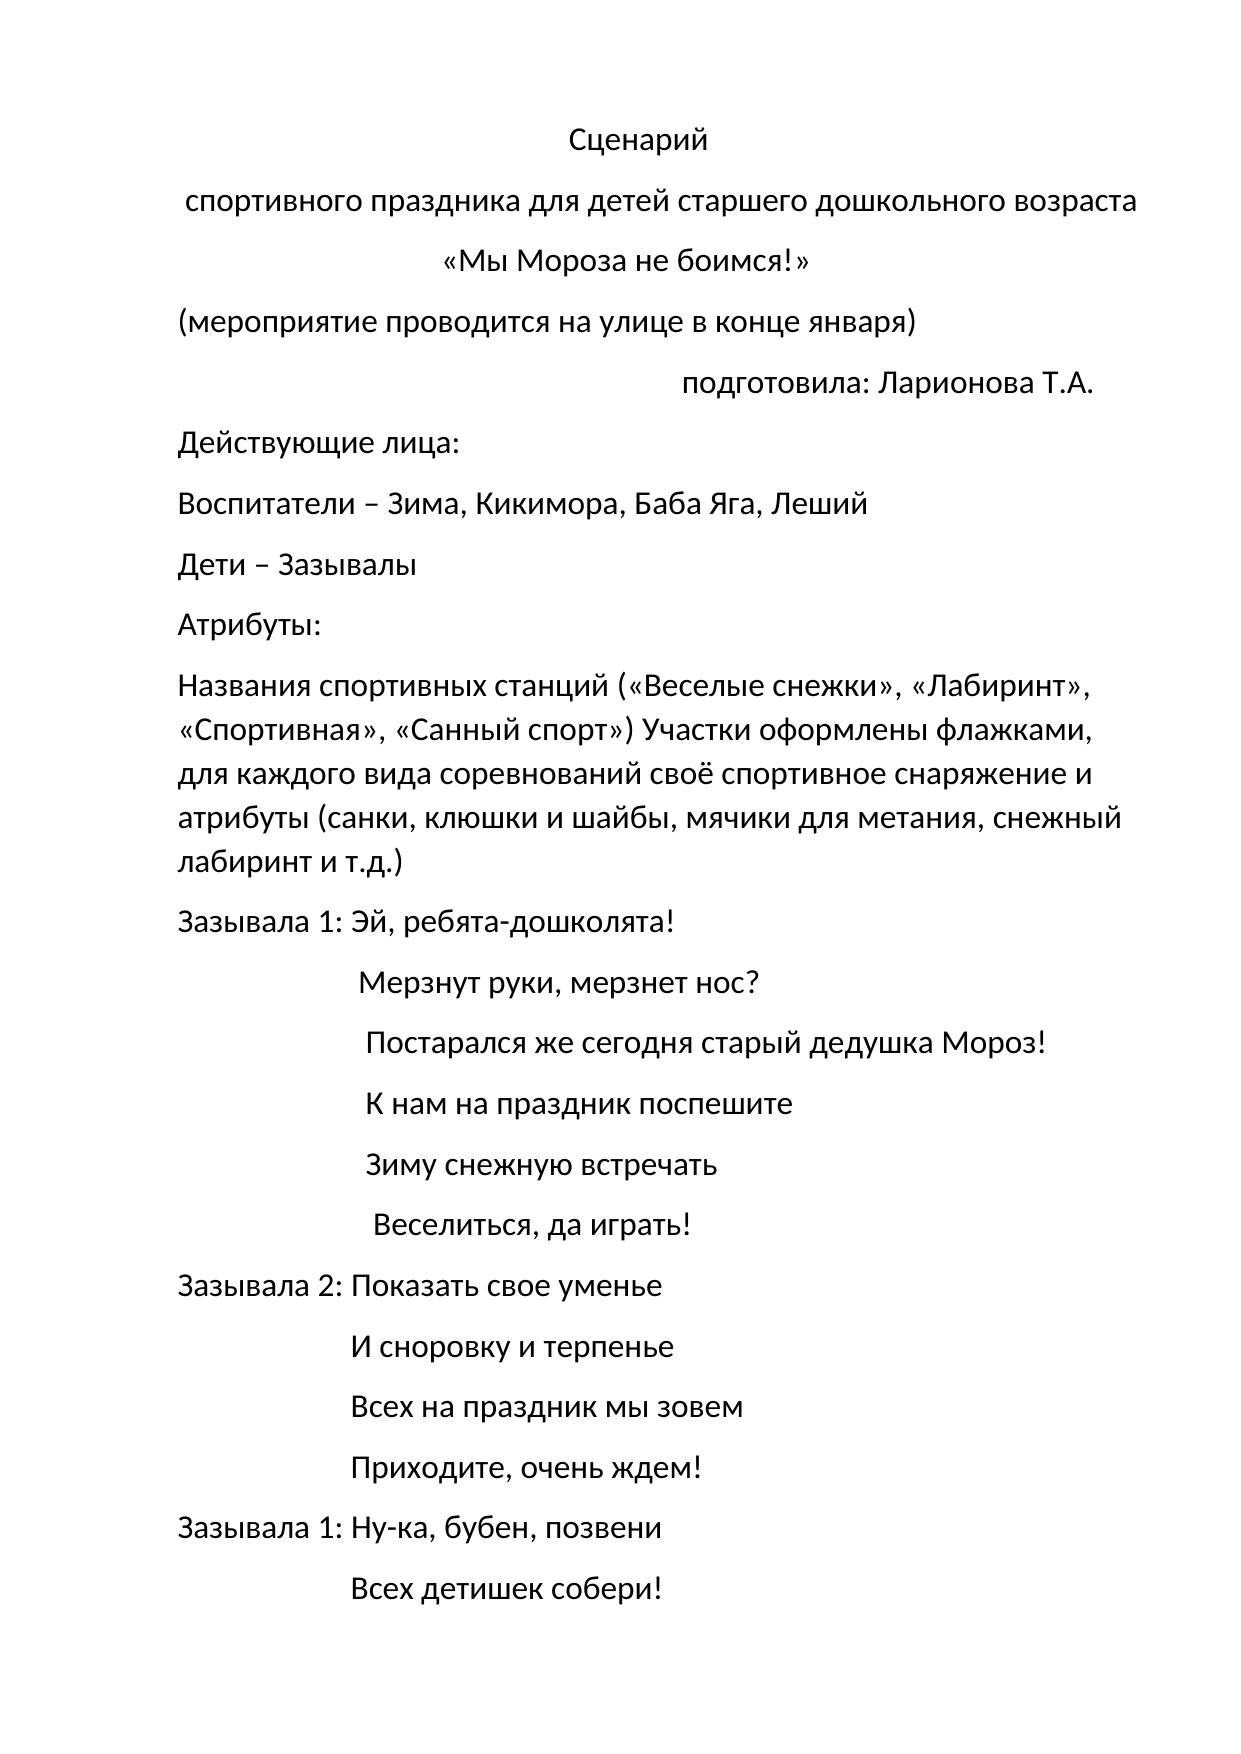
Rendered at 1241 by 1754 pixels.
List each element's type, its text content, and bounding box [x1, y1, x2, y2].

text И сноровку и терпенье [177, 1324, 1152, 1365]
text Приходите, очень ждем! [177, 1446, 1152, 1487]
text (мероприятие проводится на улице в конце января) [177, 300, 1152, 341]
text Дети – Зазывалы [177, 542, 1152, 583]
text Постарался же сегодня старый дедушка Мороз! [177, 1021, 1152, 1062]
text Воспитатели – Зима, Кикимора, Баба Яга, Леший [177, 482, 1152, 523]
text Мерзнут руки, мерзнет нос? [177, 961, 1152, 1002]
text «Мы Мороза не боимся!» [177, 239, 1152, 280]
text Зазывала 2: Показать свое уменье [177, 1264, 1152, 1305]
text Сценарий [177, 118, 1152, 159]
text Названия спортивных станций («Веселые снежки», «Лабиринт», «Спортивная», «Санный спорт») Участки оформлены флажками, для каждого вида соревнований своё спортивное снаряжение и атрибуты (санки, клюшки и шайбы, мячики для метания, снежный лабиринт и т.д.) [177, 664, 1152, 880]
text Зазывала 1: Ну-ка, бубен, позвени [177, 1506, 1152, 1547]
text подготовила: Ларионова Т.А. [177, 361, 1152, 401]
text Действующие лица: [177, 421, 1152, 462]
text Зиму снежную встречать [177, 1143, 1152, 1183]
text Зазывала 1: Эй, ребята-дошколята! [177, 900, 1152, 941]
text Атрибуты: [177, 603, 1152, 644]
text К нам на праздник поспешите [177, 1082, 1152, 1123]
text спортивного праздника для детей старшего дошкольного возраста [177, 179, 1152, 219]
text Всех детишек собери! [177, 1567, 1152, 1608]
text Всех на праздник мы зовем [177, 1385, 1152, 1426]
text Веселиться, да играть! [177, 1203, 1152, 1244]
